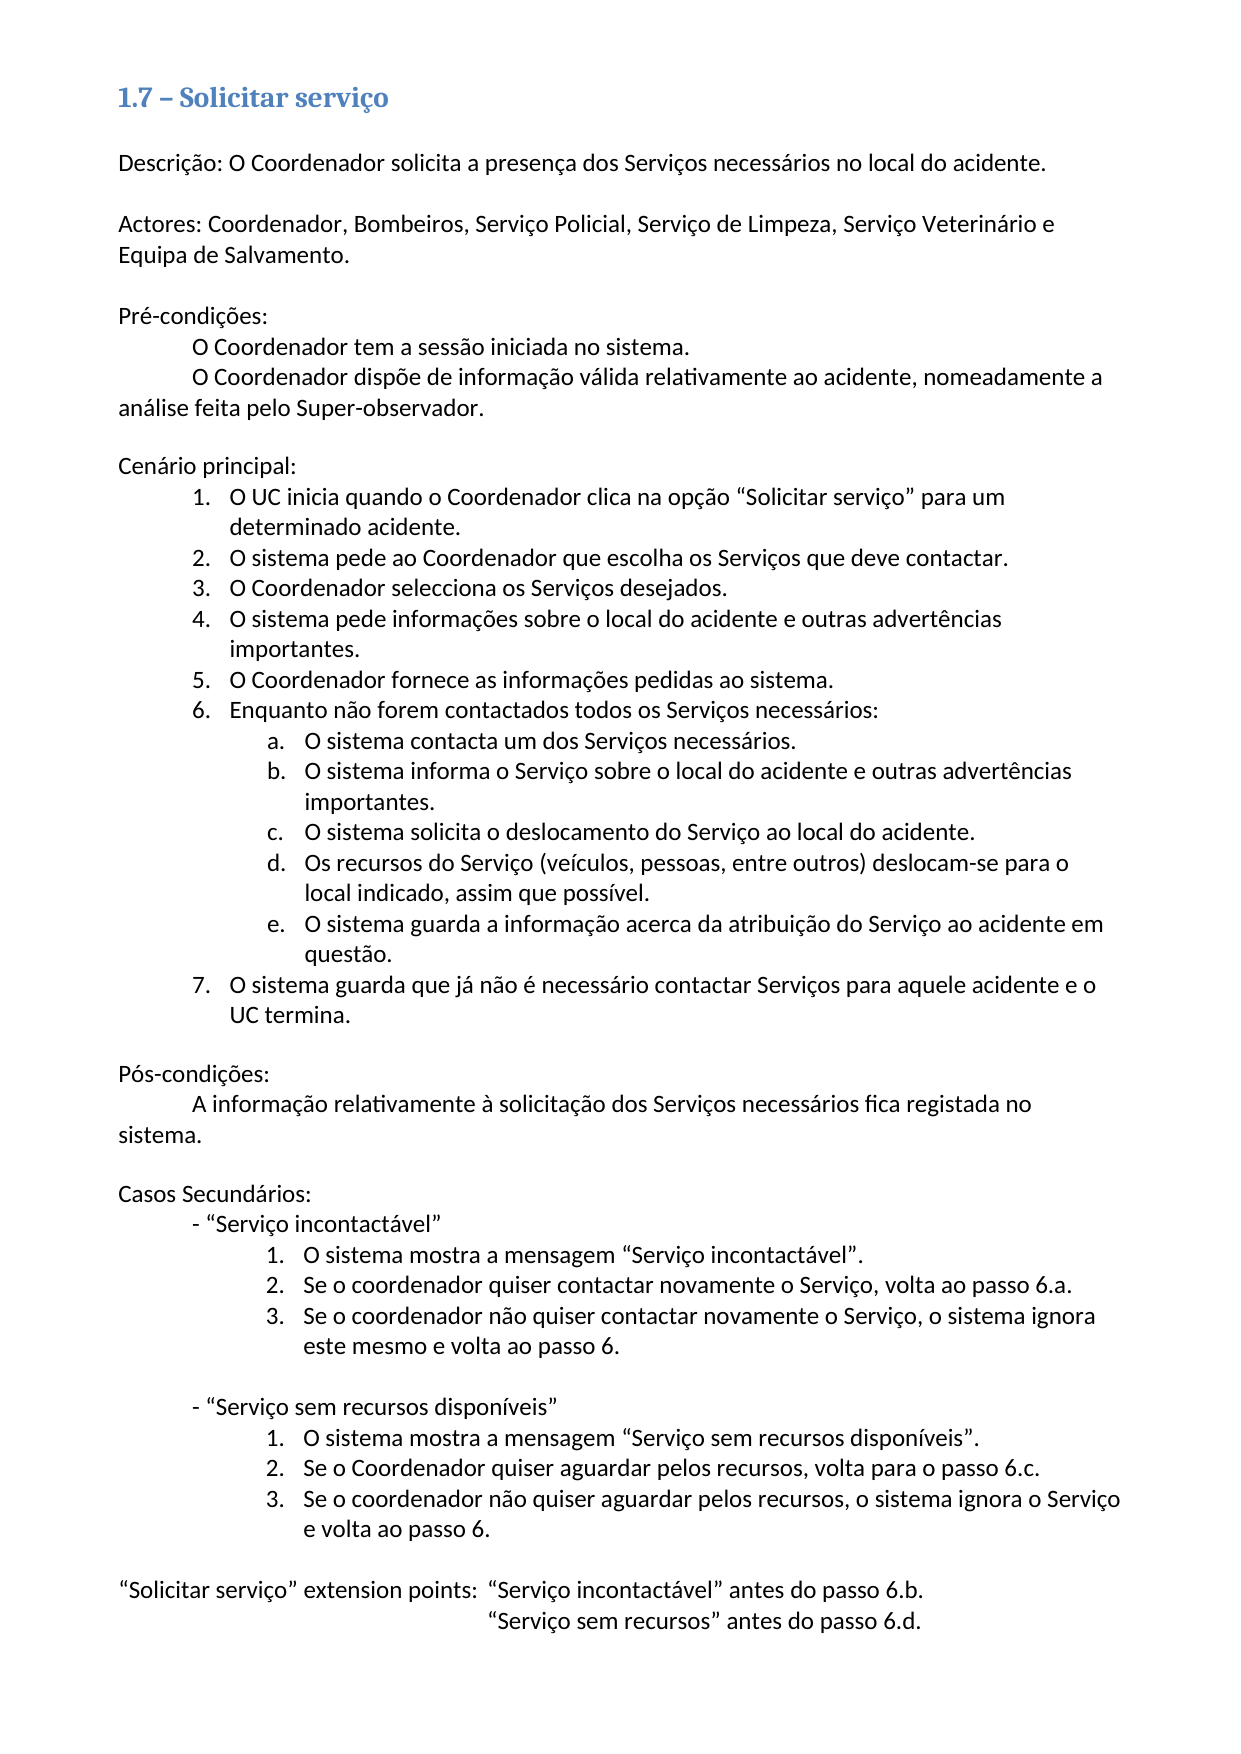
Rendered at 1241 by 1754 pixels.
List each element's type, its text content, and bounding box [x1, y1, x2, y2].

list O sistema mostra a mensagem “Serviço sem recursos disponíveis”. [266, 1422, 1122, 1452]
list O sistema contacta um dos Serviços necessários. [267, 725, 1122, 755]
text O Coordenador dispõe de informação válida relativamente ao acidente, nomeadamente a análise feita pelo Super-observador. [118, 361, 1122, 422]
list Se o coordenador não quiser contactar novamente o Serviço, o sistema ignora este mesmo e volta ao passo 6. [266, 1300, 1122, 1361]
text “Serviço sem recursos” antes do passo 6.d. [487, 1605, 1122, 1636]
subtitle 1.7 – Solicitar serviço [118, 81, 1122, 114]
text O Coordenador tem a sessão iniciada no sistema. [118, 331, 1122, 361]
list O Coordenador fornece as informações pedidas ao sistema. [192, 664, 1122, 694]
text Cenário principal: [118, 450, 1122, 481]
list O Coordenador selecciona os Serviços desejados. [192, 572, 1122, 603]
text Pós-condições: [118, 1058, 1122, 1089]
list Se o coordenador quiser contactar novamente o Serviço, volta ao passo 6.a. [266, 1269, 1122, 1300]
list O sistema pede informações sobre o local do acidente e outras advertências importantes. [192, 603, 1122, 664]
list O sistema mostra a mensagem “Serviço incontactável”. [266, 1239, 1122, 1269]
text Pré-condições: [118, 300, 1122, 331]
list Se o Coordenador quiser aguardar pelos recursos, volta para o passo 6.c. [266, 1452, 1122, 1483]
text - “Serviço sem recursos disponíveis” [118, 1391, 1122, 1422]
text - “Serviço incontactável” [118, 1208, 1122, 1239]
list O sistema pede ao Coordenador que escolha os Serviços que deve contactar. [192, 542, 1122, 572]
list O sistema guarda que já não é necessário contactar Serviços para aquele acidente e o UC termina. [192, 969, 1122, 1030]
list O sistema guarda a informação acerca da atribuição do Serviço ao acidente em questão. [267, 908, 1122, 969]
list Se o coordenador não quiser aguardar pelos recursos, o sistema ignora o Serviço e volta ao passo 6. [266, 1483, 1122, 1544]
list O UC inicia quando o Coordenador clica na opção “Solicitar serviço” para um determinado acidente. [192, 481, 1122, 542]
text “Solicitar serviço” extension points: “Serviço incontactável” antes do passo 6.b. [118, 1574, 1122, 1605]
list O sistema solicita o deslocamento do Serviço ao local do acidente. [267, 816, 1122, 847]
list Enquanto não forem contactados todos os Serviços necessários: [192, 694, 1122, 725]
text Actores: Coordenador, Bombeiros, Serviço Policial, Serviço de Limpeza, Serviço Veterinário e Equipa de Salvamento. [118, 208, 1122, 269]
list O sistema informa o Serviço sobre o local do acidente e outras advertências importantes. [267, 755, 1122, 816]
list Os recursos do Serviço (veículos, pessoas, entre outros) deslocam-se para o local indicado, assim que possível. [267, 847, 1122, 908]
text Casos Secundários: [118, 1178, 1122, 1208]
text A informação relativamente à solicitação dos Serviços necessários fica registada no sistema. [118, 1089, 1122, 1150]
text Descrição: O Coordenador solicita a presença dos Serviços necessários no local do acidente. [118, 147, 1122, 178]
